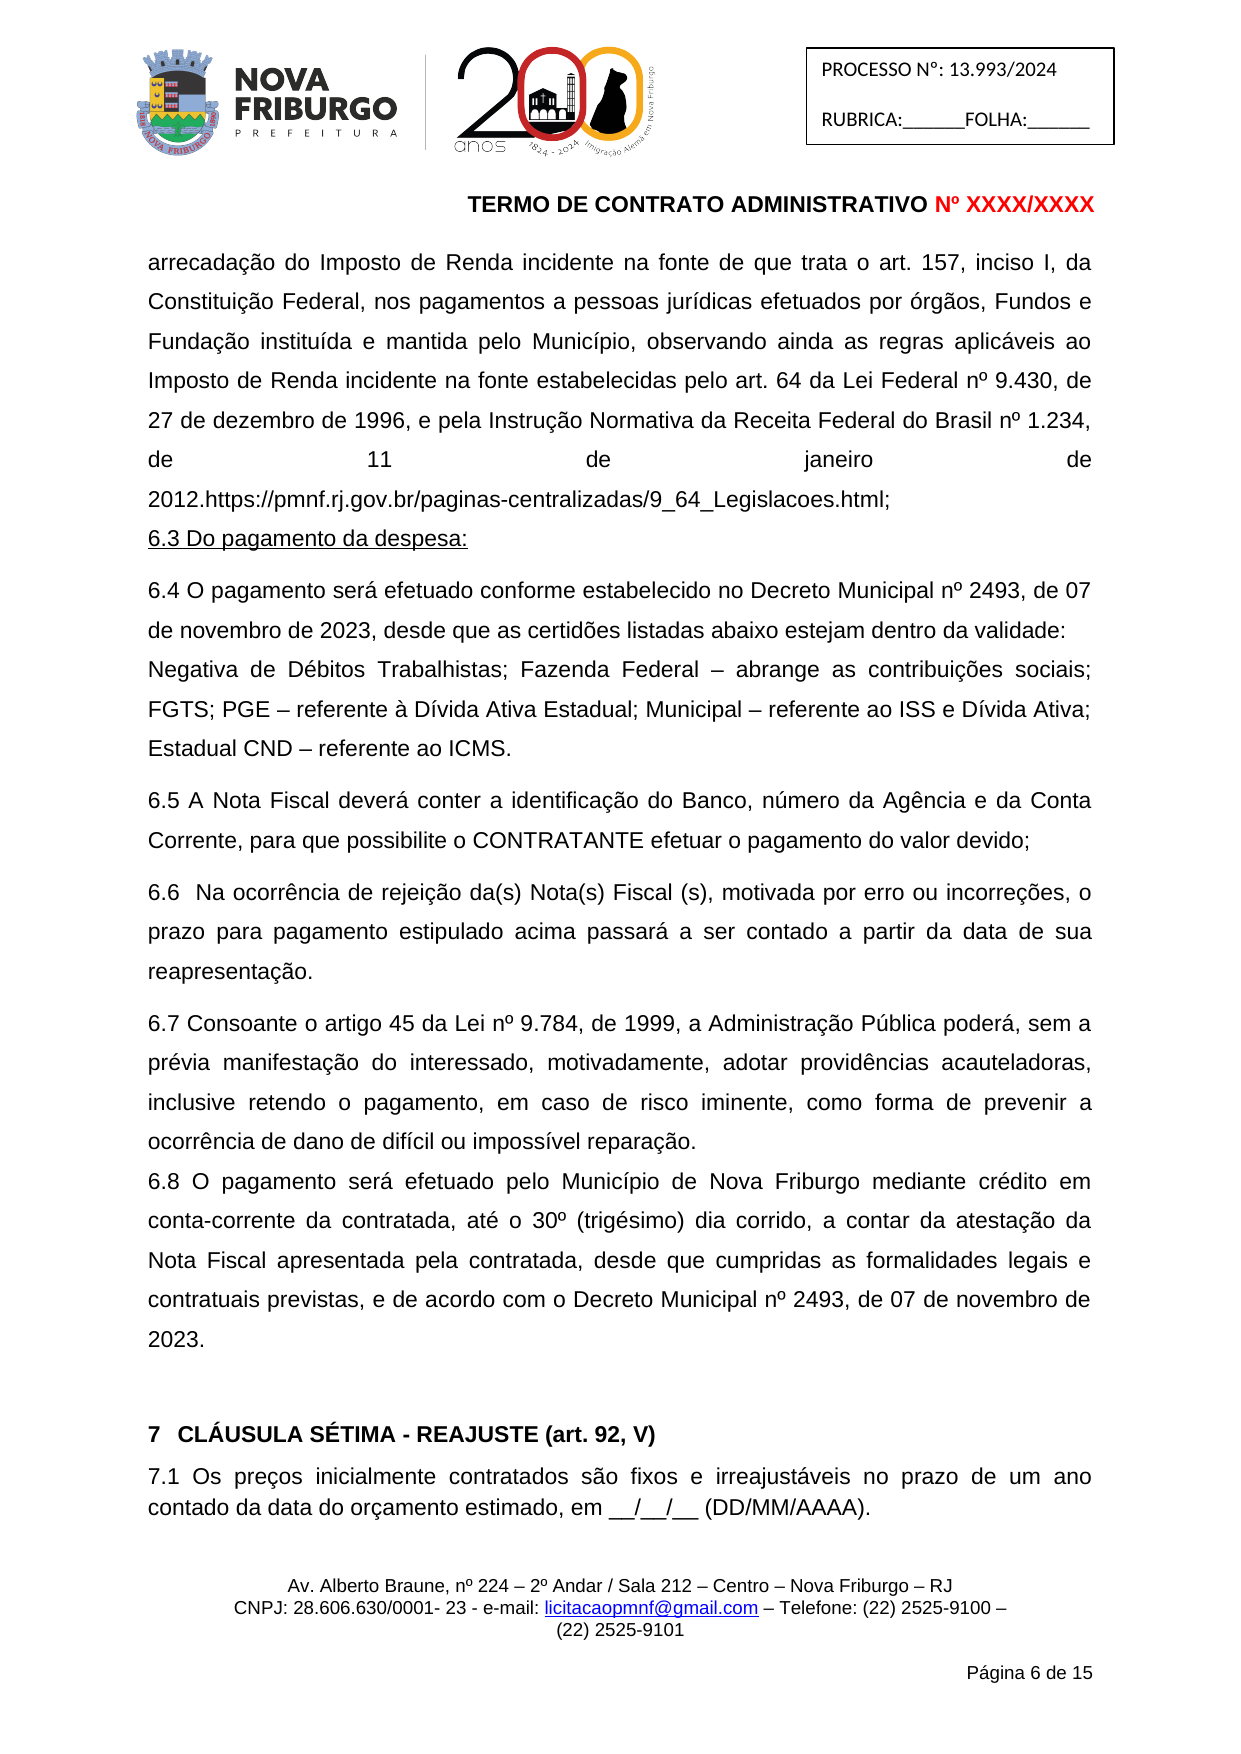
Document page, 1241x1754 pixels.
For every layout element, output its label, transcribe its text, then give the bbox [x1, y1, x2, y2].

list Os preços inicialmente contratados são fixos e irreajustáveis no prazo de um ano contado da data do orçamento estimado, em __/__/__ (DD/MM/AAAA). [148, 1463, 1092, 1520]
list 6.5 A Nota Fiscal deverá conter a identificação do Banco, número da Agência e da Conta Corrente, para que possibilite o CONTRATANTE efetuar o pagamento do valor devido; [148, 787, 1092, 853]
list 6.4 O pagamento será efetuado conforme estabelecido no Decreto Municipal nº 2493, de 07 de novembro de 2023, desde que as certidões listadas abaixo estejam dentro da validade: [148, 577, 1092, 643]
text 6.3 Do pagamento da despesa: [148, 525, 1092, 551]
list CLÁUSULA SÉTIMA - REAJUSTE (art. 92, V) [148, 1421, 1092, 1447]
picture [109, 14, 687, 185]
list 6.7 Consoante o artigo 45 da Lei nº 9.784, de 1999, a Administração Pública poderá, sem a prévia manifestação do interessado, motivadamente, adotar providências acauteladoras, inclusive retendo o pagamento, em caso de risco iminente, como forma de prevenir a ocorrência de dano de difícil ou impossível reparação. [148, 1010, 1092, 1154]
text Negativa de Débitos Trabalhistas; Fazenda Federal – abrange as contribuições sociais; FGTS; PGE – referente à Dívida Ativa Estadual; Municipal – referente ao ISS e Dívida Ativa; Estadual CND – referente ao ICMS. [148, 656, 1092, 761]
list 6.6 Na ocorrência de rejeição da(s) Nota(s) Fiscal (s), motivada por erro ou incorreções, o prazo para pagamento estipulado acima passará a ser contado a partir da data de sua reapresentação. [148, 879, 1092, 984]
text 6.8 O pagamento será efetuado pelo Município de Nova Friburgo mediante crédito em conta-corrente da contratada, até o 30º (trigésimo) dia corrido, a contar da atestação da Nota Fiscal apresentada pela contratada, desde que cumpridas as formalidades legais e contratuais previstas, e de acordo com o Decreto Municipal nº 2493, de 07 de novembro de 2023. [148, 1168, 1092, 1352]
